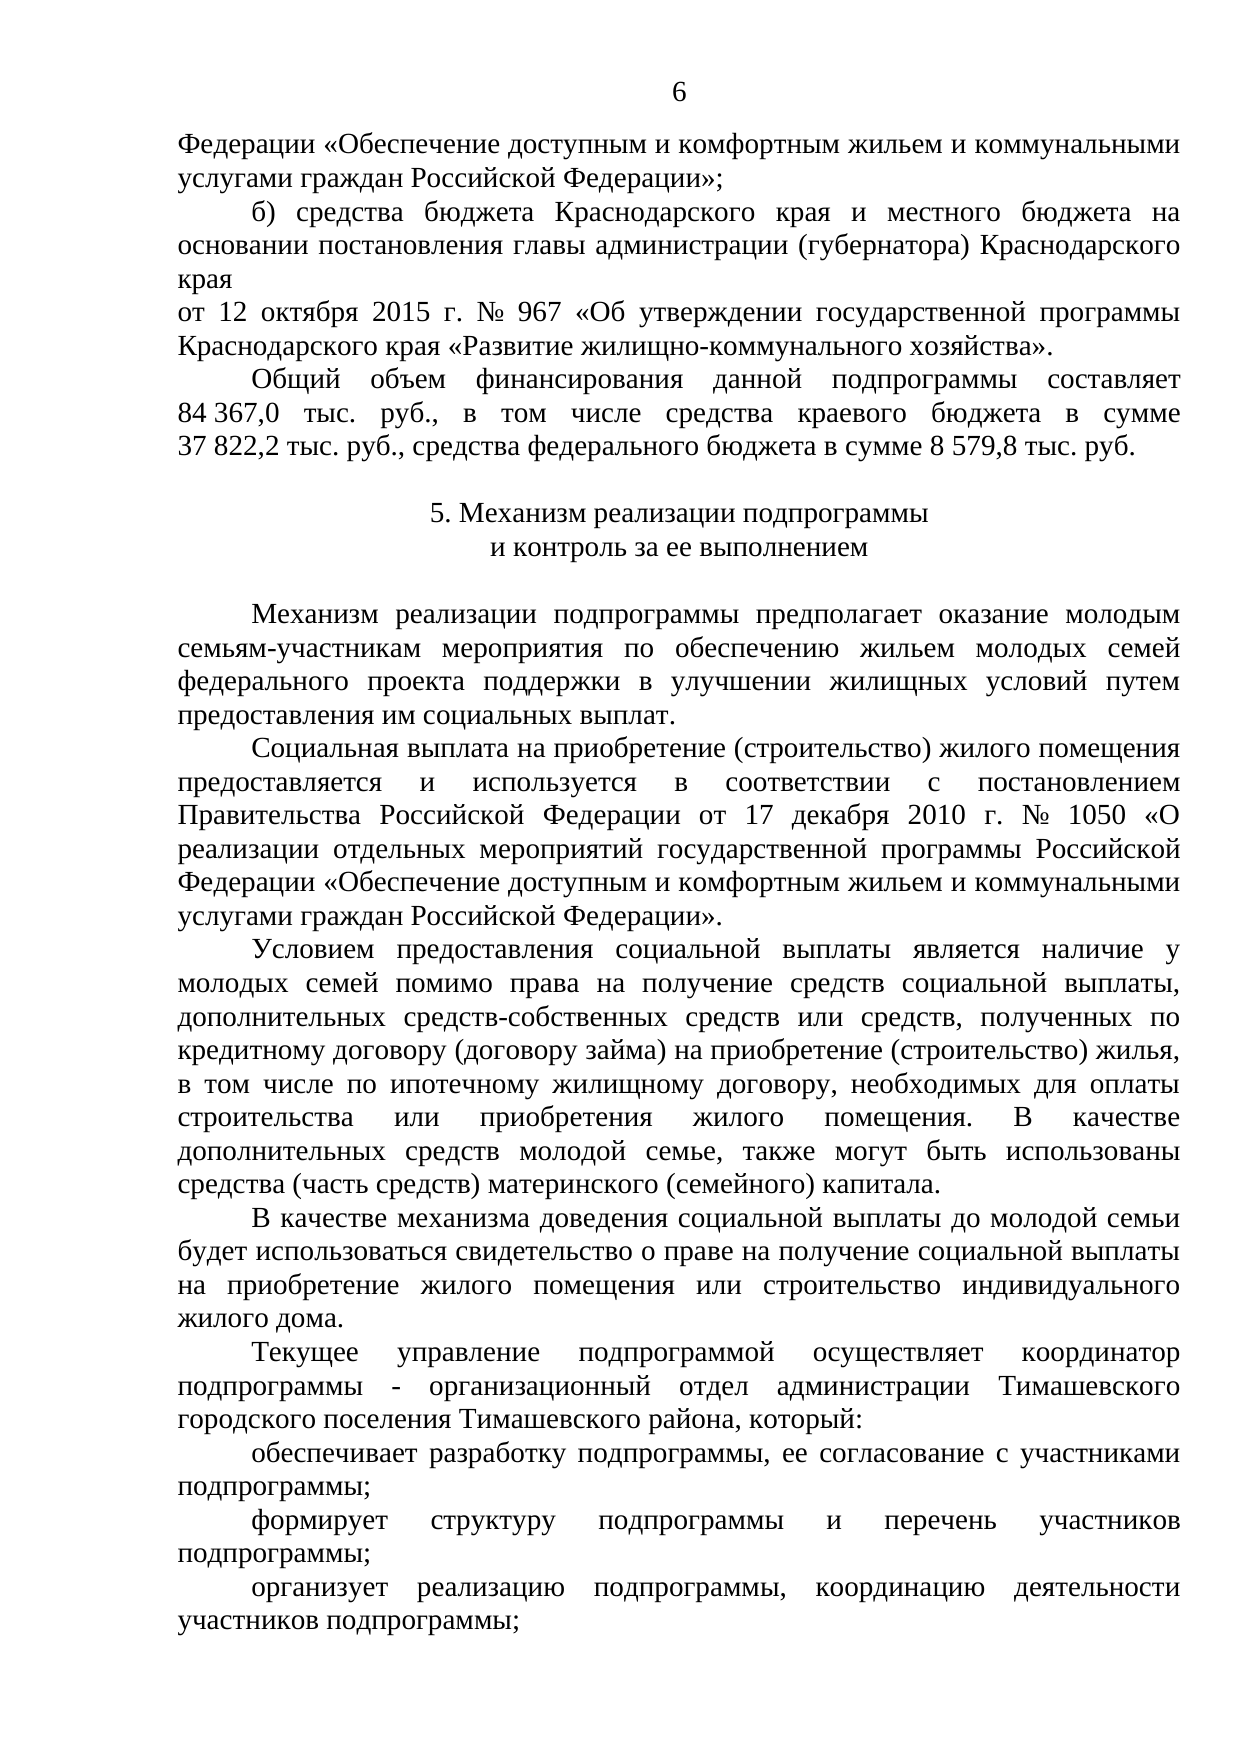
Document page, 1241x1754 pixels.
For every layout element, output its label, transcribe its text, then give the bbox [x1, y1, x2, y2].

text Текущее управление подпрограммой осуществляет координатор подпрограммы - организационный отдел администрации Тимашевского городского поселения Тимашевского района, который: [177, 1334, 1181, 1435]
text б) средства бюджета Краснодарского края и местного бюджета на основании постановления главы администрации (губернатора) Краснодарского края [177, 194, 1181, 294]
text Социальная выплата на приобретение (строительство) жилого помещения предоставляется и используется в соответствии с постановлением Правительства Российской Федерации от 17 декабря 2010 г. № 1050 «О реализации отдельных мероприятий государственной программы Российской Федерации «Обеспечение доступным и комфортным жильем и коммунальными услугами граждан Российской Федерации». [177, 730, 1181, 932]
text от 12 октября 2015 г. № 967 «Об утверждении государственной программы Краснодарского края «Развитие жилищно-коммунального хозяйства». [177, 294, 1181, 361]
text В качестве механизма доведения социальной выплаты до молодой семьи будет использоваться свидетельство о праве на получение социальной выплаты на приобретение жилого помещения или строительство индивидуального жилого дома. [177, 1200, 1181, 1334]
text Условием предоставления социальной выплаты является наличие у молодых семей помимо права на получение средств социальной выплаты, дополнительных средств-собственных средств или средств, полученных по кредитному договору (договору займа) на приобретение (строительство) жилья, в том числе по ипотечному жилищному договору, необходимых для оплаты строительства или приобретения жилого помещения. В качестве дополнительных средств молодой семье, также могут быть использованы средства (часть средств) материнского (семейного) капитала. [177, 932, 1181, 1200]
text и контроль за ее выполнением [177, 529, 1181, 563]
text Общий объем финансирования данной подпрограммы составляет 84 367,0 тыс. руб., в том числе средства краевого бюджета в сумме 37 822,2 тыс. руб., средства федерального бюджета в сумме 8 579,8 тыс. руб. [177, 361, 1181, 462]
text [177, 127, 1181, 194]
text 5. Механизм реализации подпрограммы [177, 496, 1181, 529]
text обеспечивает разработку подпрограммы, ее согласование с участниками подпрограммы; [177, 1435, 1181, 1502]
text формирует структуру подпрограммы и перечень участников подпрограммы; [177, 1502, 1181, 1569]
text организует реализацию подпрограммы, координацию деятельности участников подпрограммы; [177, 1569, 1181, 1636]
text Механизм реализации подпрограммы предполагает оказание молодым семьям-участникам мероприятия по обеспечению жильем молодых семей федерального проекта поддержки в улучшении жилищных условий путем предоставления им социальных выплат. [177, 596, 1181, 730]
